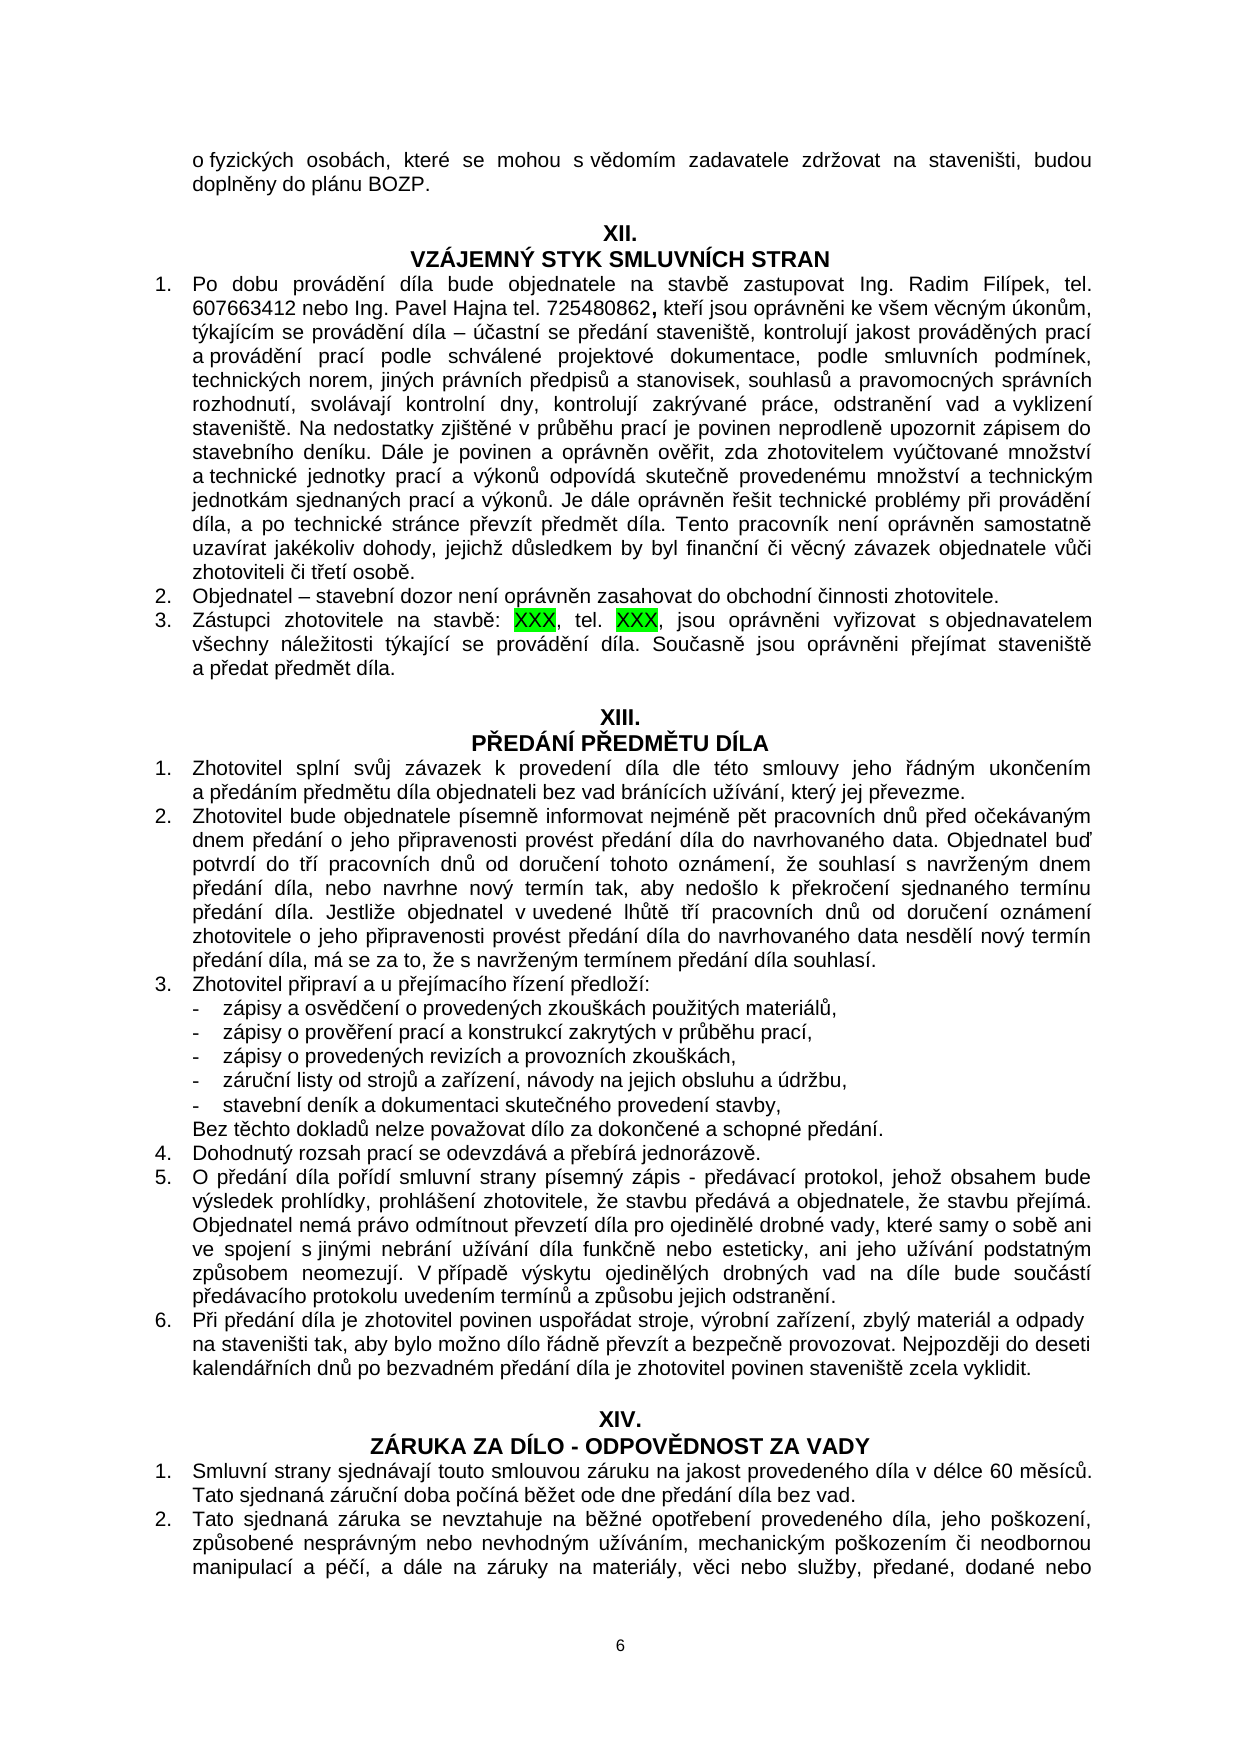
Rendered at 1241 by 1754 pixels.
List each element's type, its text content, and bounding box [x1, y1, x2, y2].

list stavební deník a dokumentaci skutečného provedení stavby, [192, 1092, 1093, 1117]
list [154, 148, 1093, 196]
list Dohodnutý rozsah prací se odevzdává a přebírá jednorázově. [154, 1141, 1093, 1164]
text PŘEDÁNÍ PŘEDMĚTU DÍLA [148, 730, 1093, 756]
text VZÁJEMNÝ STYK SMLUVNÍCH STRAN [148, 246, 1093, 272]
text ZÁRUKA ZA DÍLO - ODPOVĚDNOST ZA VADY [148, 1433, 1093, 1459]
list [154, 1507, 1093, 1579]
list Smluvní strany sjednávají touto smlouvou záruku na jakost provedeného díla v délce 60 měsíců. Tato sjednaná záruční doba počíná běžet ode dne předání díla bez vad. [154, 1459, 1093, 1507]
list Zhotovitel připraví a u přejímacího řízení předloží: [154, 972, 1093, 996]
list Při předání díla je zhotovitel povinen uspořádat stroje, výrobní zařízení, zbylý materiál a odpady na staveništi tak, aby bylo možno dílo řádně převzít a bezpečně provozovat. Nejpozději do deseti kalendářních dnů po bezvadném předání díla je zhotovitel povinen staveniště zcela vyklidit. [154, 1308, 1093, 1380]
text XIV. [148, 1406, 1093, 1433]
list Objednatel – stavební dozor není oprávněn zasahovat do obchodní činnosti zhotovitele. [154, 584, 1093, 608]
list Zhotovitel splní svůj závazek k provedení díla dle této smlouvy jeho řádným ukončením a předáním předmětu díla objednateli bez vad bránících užívání, který jej převezme. [154, 756, 1093, 804]
list zápisy o provedených revizích a provozních zkouškách, [192, 1044, 1093, 1068]
list záruční listy od strojů a zařízení, návody na jejich obsluhu a údržbu, [192, 1068, 1093, 1092]
text Bez těchto dokladů nelze považovat dílo za dokončené a schopné předání. [148, 1117, 1093, 1141]
list O předání díla pořídí smluvní strany písemný zápis - předávací protokol, jehož obsahem bude výsledek prohlídky, prohlášení zhotovitele, že stavbu předává a objednatele, že stavbu přejímá. Objednatel nemá právo odmítnout převzetí díla pro ojedinělé drobné vady, které samy o sobě ani ve spojení s jinými nebrání užívání díla funkčně nebo esteticky, ani jeho užívání podstatným způsobem neomezují. V případě výskytu ojedinělých drobných vad na díle bude součástí předávacího protokolu uvedením termínů a způsobu jejich odstranění. [154, 1164, 1093, 1308]
list zápisy a osvědčení o provedených zkouškách použitých materiálů, [192, 996, 1093, 1020]
list Po dobu provádění díla bude objednatele na stavbě zastupovat Ing. Radim Filípek, tel. 607663412 nebo Ing. Pavel Hajna tel. 725480862, kteří jsou oprávněni ke všem věcným úkonům, týkajícím se provádění díla – účastní se předání staveniště, kontrolují jakost prováděných prací a provádění prací podle schválené projektové dokumentace, podle smluvních podmínek, technických norem, jiných právních předpisů a stanovisek, souhlasů a pravomocných správních rozhodnutí, svolávají kontrolní dny, kontrolují zakrývané práce, odstranění vad a vyklizení staveniště. Na nedostatky zjištěné v průběhu prací je povinen neprodleně upozornit zápisem do stavebního deníku. Dále je povinen a oprávněn ověřit, zda zhotovitelem vyúčtované množství a technické jednotky prací a výkonů odpovídá skutečně provedenému množství a technickým jednotkám sjednaných prací a výkonů. Je dále oprávněn řešit technické problémy při provádění díla, a po technické stránce převzít předmět díla. Tento pracovník není oprávněn samostatně uzavírat jakékoliv dohody, jejichž důsledkem by byl finanční či věcný závazek objednatele vůči zhotoviteli či třetí osobě. [154, 272, 1093, 584]
list Zhotovitel bude objednatele písemně informovat nejméně pět pracovních dnů před očekávaným dnem předání o jeho připravenosti provést předání díla do navrhovaného data. Objednatel buď potvrdí do tří pracovních dnů od doručení tohoto oznámení, že souhlasí s navrženým dnem předání díla, nebo navrhne nový termín tak, aby nedošlo k překročení sjednaného termínu předání díla. Jestliže objednatel v uvedené lhůtě tří pracovních dnů od doručení oznámení zhotovitele o jeho připravenosti provést předání díla do navrhovaného data nesdělí nový termín předání díla, má se za to, že s navrženým termínem předání díla souhlasí. [154, 804, 1093, 972]
text XIII. [148, 703, 1093, 730]
list zápisy o prověření prací a konstrukcí zakrytých v průběhu prací, [192, 1020, 1093, 1044]
list Zástupci zhotovitele na stavbě: XXX, tel. XXX, jsou oprávněni vyřizovat s objednavatelem všechny náležitosti týkající se provádění díla. Současně jsou oprávněni přejímat staveniště a předat předmět díla. [154, 608, 1093, 679]
text XII. [148, 219, 1093, 246]
